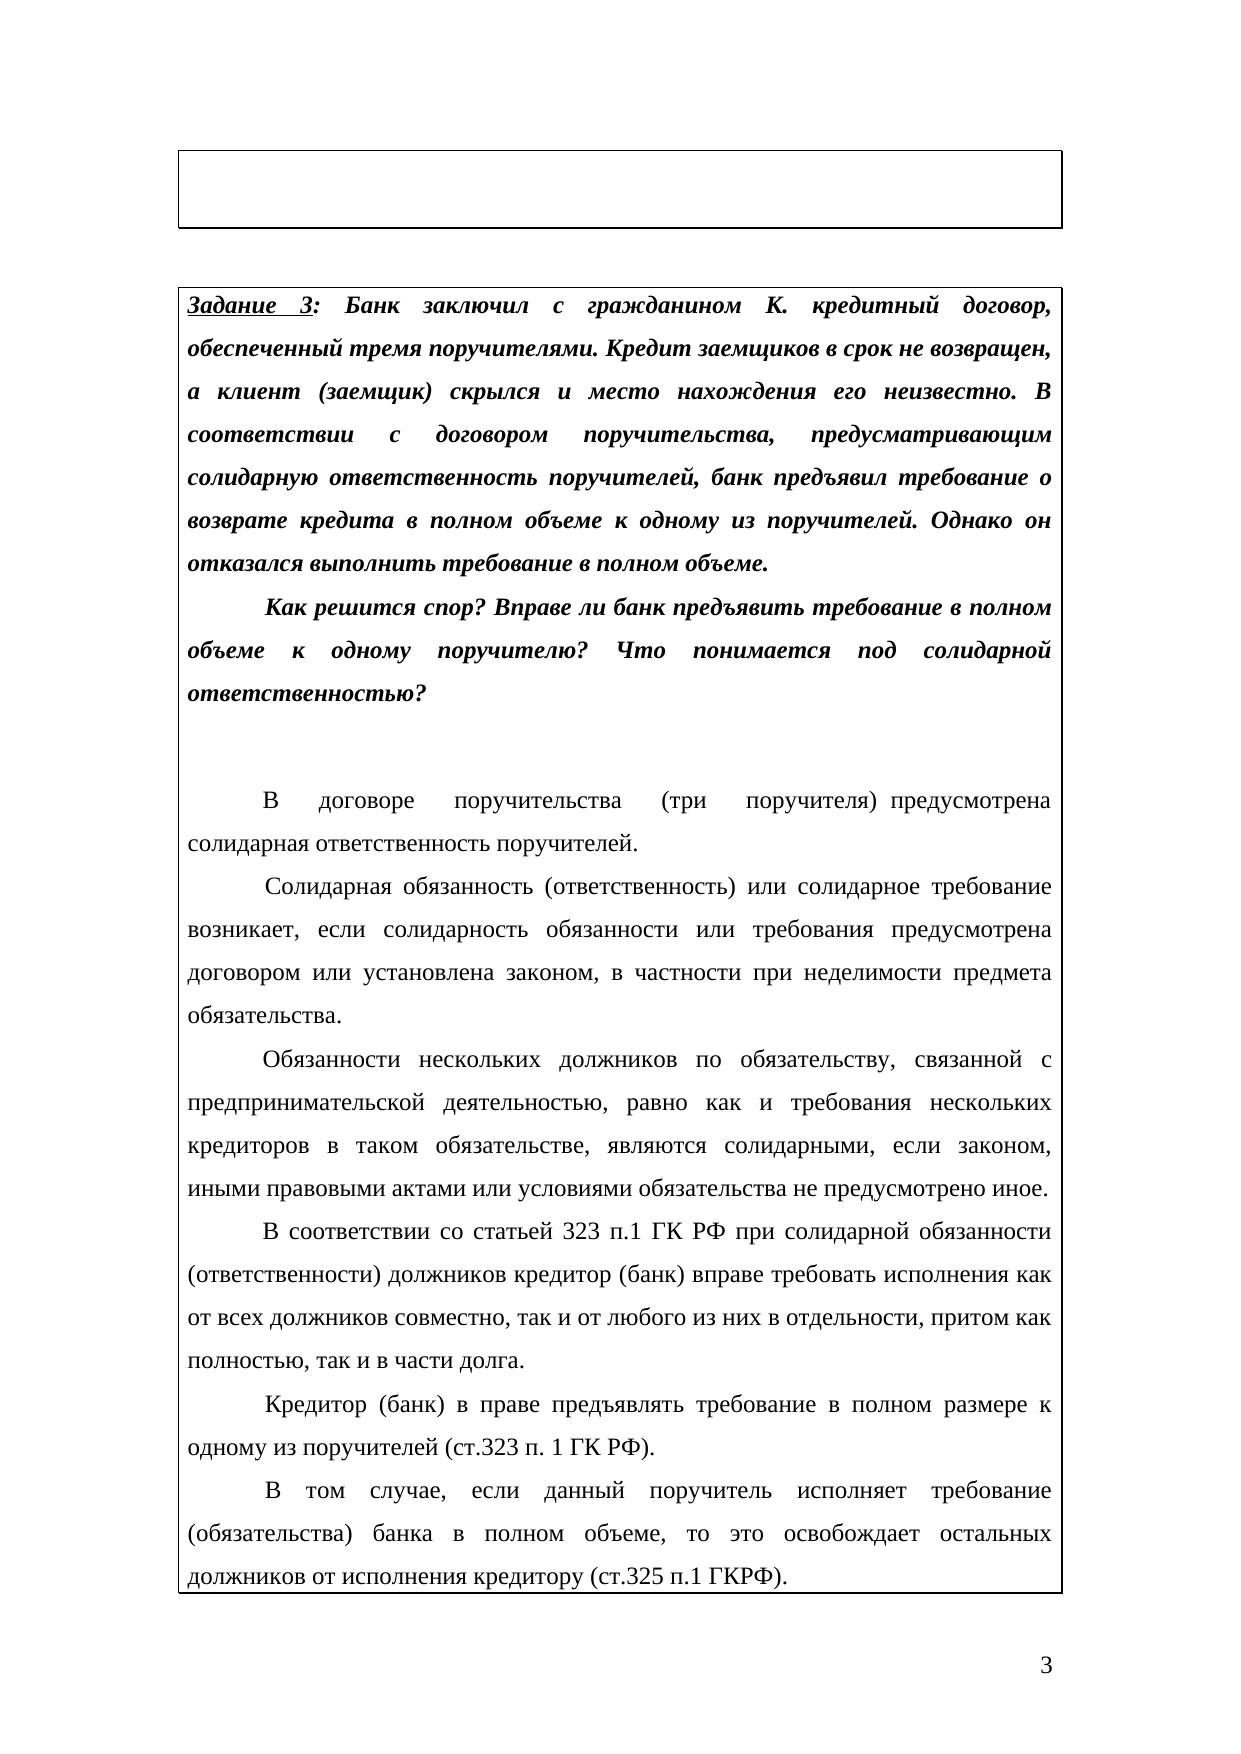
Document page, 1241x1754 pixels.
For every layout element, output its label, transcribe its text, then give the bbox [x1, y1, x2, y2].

text Обязанности нескольких должников по обязательству, связанной с предпринимательской деятельностью, равно как и требования нескольких кредиторов в таком обязательстве, являются солидарными, если законом, иными правовыми актами или условиями обязательства не предусмотрено иное. [179, 1041, 1061, 1202]
text Как решится спор? Вправе ли банк предъявить требование в полном объеме к одному поручителю? Что понимается под солидарной ответственностью? [179, 588, 1061, 707]
text Задание 3: Банк заключил с гражданином К. кредитный договор, обеспеченный тремя поручителями. Кредит заемщиков в срок не возвращен, а клиент (заемщик) скрылся и место нахождения его неизвестно. В соответствии с договором поручительства, предусматривающим солидарную ответственность поручителей, банк предъявил требование о возврате кредита в полном объеме к одному из поручителей. Однако он отказался выполнить требование в полном объеме. [179, 288, 1061, 577]
text Солидарная обязанность (ответственность) или солидарное требование возникает, если солидарность обязанности или требования предусмотрена договором или установлена законом, в частности при неделимости предмета обязательства. [179, 868, 1061, 1029]
text В договоре поручительства (три поручителя) предусмотрена солидарная ответственность поручителей. [179, 782, 1061, 857]
text В соответствии со статьей 323 п.1 ГК РФ при солидарной обязанности (ответственности) должников кредитор (банк) вправе требовать исполнения как от всех должников совместно, так и от любого из них в отдельности, притом как полностью, так и в части долга. [179, 1213, 1061, 1374]
text Кредитор (банк) в праве предъявлять требование в полном размере к одному из поручителей (ст.323 п. 1 ГК РФ). [179, 1386, 1061, 1461]
text В том случае, если данный поручитель исполняет требование (обязательства) банка в полном объеме, то это освобождает остальных должников от исполнения кредитору (ст.325 п.1 ГКРФ). [179, 1472, 1061, 1592]
